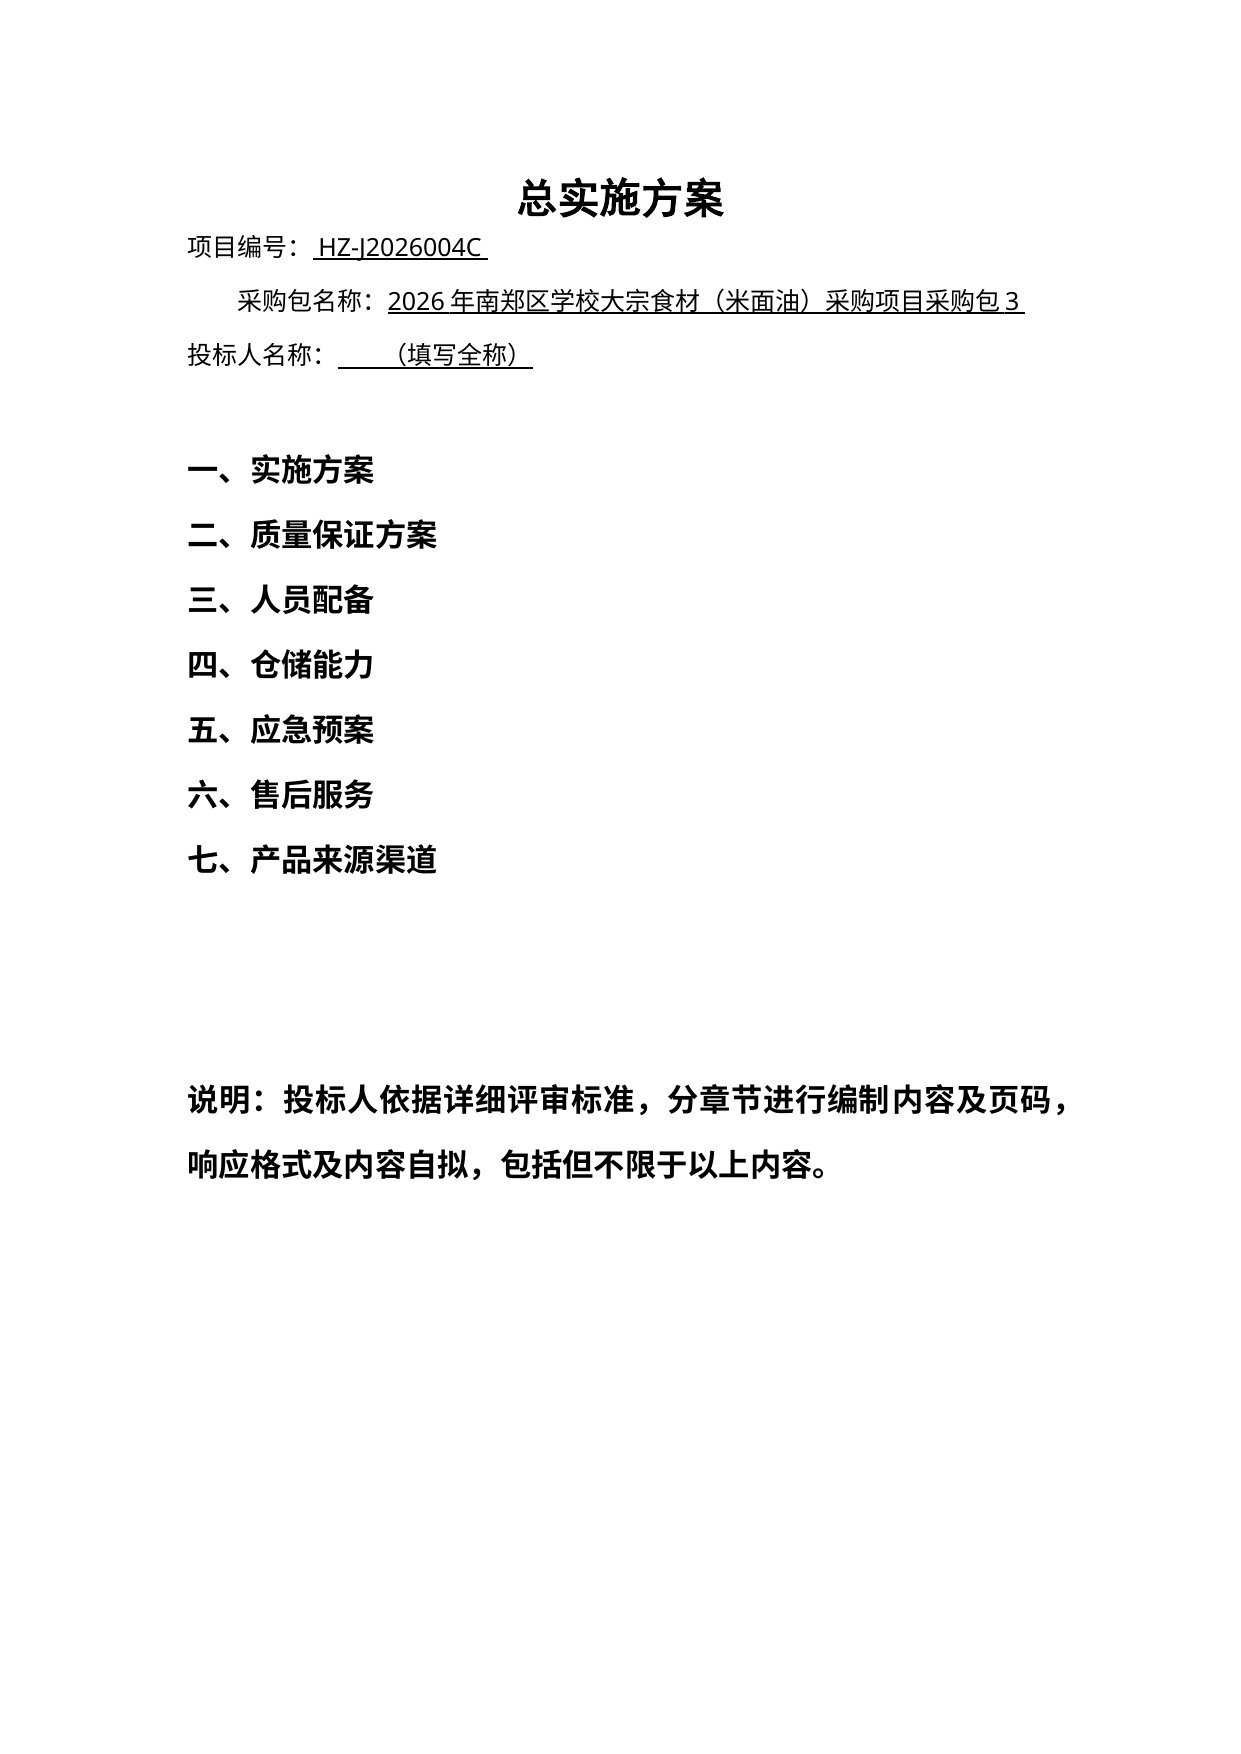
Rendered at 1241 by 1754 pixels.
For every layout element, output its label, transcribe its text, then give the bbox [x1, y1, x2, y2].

list 说明：投标人依据详细评审标准，分章节进行编制内容及页码，响应格式及内容自拟，包括但不限于以上内容。 [187, 1065, 1053, 1195]
list 六、售后服务 [187, 760, 1053, 825]
text 项目编号： HZ-J2026004C [187, 227, 1053, 263]
list 七、产品来源渠道 [187, 825, 1053, 890]
list 四、仓储能力 [187, 630, 1053, 695]
list 三、人员配备 [187, 565, 1053, 630]
list 一、实施方案 [187, 435, 1053, 500]
text 投标人名称： （填写全称） [187, 336, 1053, 372]
list 二、质量保证方案 [187, 500, 1053, 565]
text 采购包名称：2026年南郑区学校大宗食材（米面油）采购项目采购包3 [237, 281, 1053, 318]
list 五、应急预案 [187, 695, 1053, 760]
text 总实施方案 [187, 162, 1053, 227]
